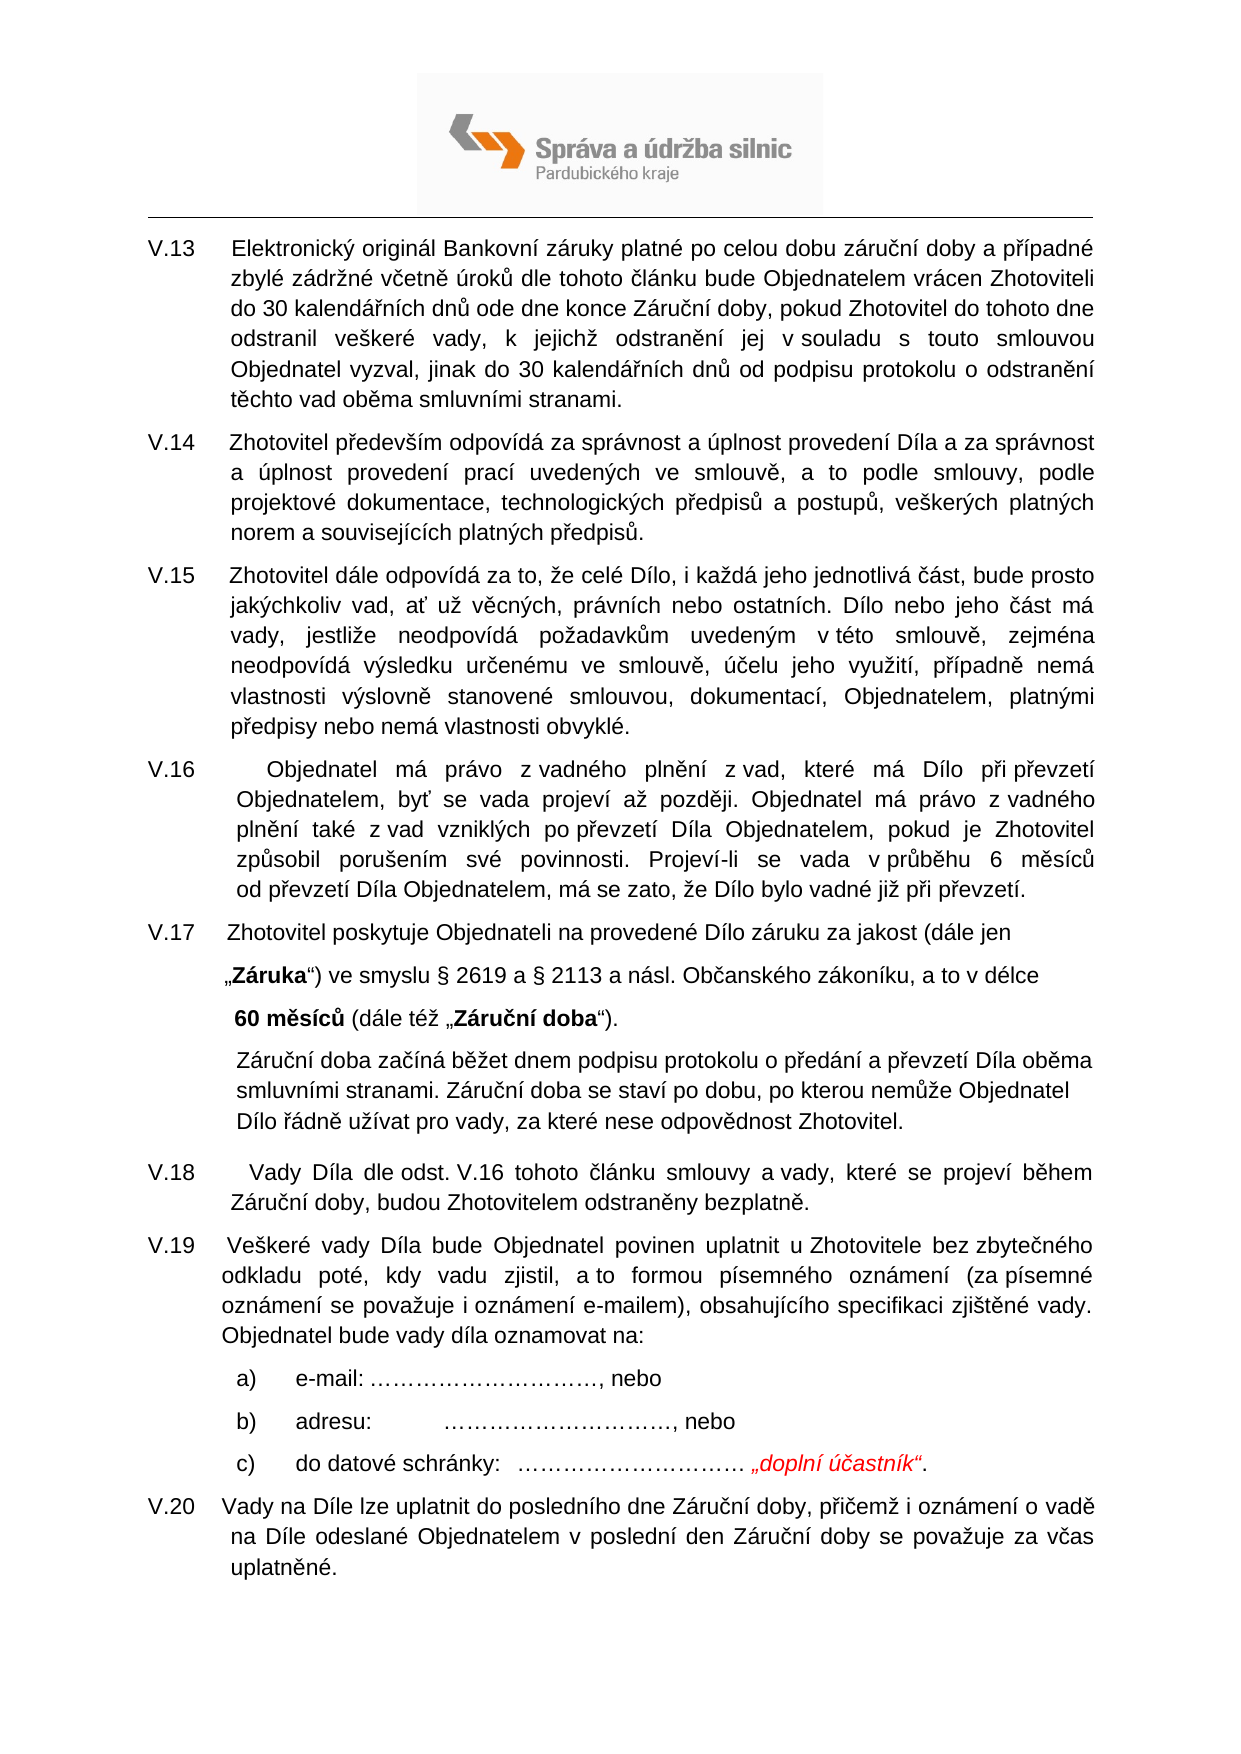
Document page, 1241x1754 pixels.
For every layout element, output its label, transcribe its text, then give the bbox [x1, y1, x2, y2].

text V.19 Veškeré vady Díla bude Objednatel povinen uplatnit u Zhotovitele bez zbytečného odkladu poté, kdy vadu zjistil, a to formou písemného oznámení (za písemné oznámení se považuje i oznámení e-mailem), obsahujícího specifikaci zjištěné vady. Objednatel bude vady díla oznamovat na: [148, 1232, 1093, 1349]
text V.18 Vady Díla dle odst. V.16 tohoto článku smlouvy a vady, které se projeví během Záruční doby, budou Zhotovitelem odstraněny bezplatně. [148, 1159, 1093, 1215]
text 60 měsíců (dále též „Záruční doba“). [148, 1004, 1093, 1031]
text V.20 Vady na Díle lze uplatnit do posledního dne Záruční doby, přičemž i oznámení o vadě na Díle odeslané Objednatelem v poslední den Záruční doby se považuje za včas uplatněné. [148, 1493, 1095, 1580]
text V.15 Zhotovitel dále odpovídá za to, že celé Dílo, i každá jeho jednotlivá část, bude prosto jakýchkoliv vad, ať už věcných, právních nebo ostatních. Dílo nebo jeho část má vady, jestliže neodpovídá požadavkům uvedeným v této smlouvě, zejména neodpovídá výsledku určenému ve smlouvě, účelu jeho využití, případně nemá vlastnosti výslovně stanovené smlouvou, dokumentací, Objednatelem, platnými předpisy nebo nemá vlastnosti obvyklé. [148, 562, 1095, 739]
picture [417, 73, 824, 215]
text V.14 Zhotovitel především odpovídá za správnost a úplnost provedení Díla a za správnost a úplnost provedení prací uvedených ve smlouvě, a to podle smlouvy, podle projektové dokumentace, technologických předpisů a postupů, veškerých platných norem a souvisejících platných předpisů. [148, 428, 1095, 546]
list do datové schránky: ………………………… „doplní účastník“. [222, 1450, 1093, 1477]
text V.17 Zhotovitel poskytuje Objednateli na provedené Dílo záruku za jakost (dále jen [148, 919, 1093, 946]
text Záruční doba začíná běžet dnem podpisu protokolu o předání a převzetí Díla oběma smluvními stranami. Záruční doba se staví po dobu, po kterou nemůže Objednatel Dílo řádně užívat pro vady, za které nese odpovědnost Zhotovitel. [236, 1047, 1093, 1134]
list e-mail: …………………………, nebo [222, 1365, 1093, 1391]
text V.16 Objednatel má právo z vadného plnění z vad, které má Dílo při převzetí Objednatelem, byť se vada projeví až později. Objednatel má právo z vadného plnění také z vad vzniklých po převzetí Díla Objednatelem, pokud je Zhotovitel způsobil porušením své povinnosti. Projeví-li se vada v průběhu 6 měsíců od převzetí Díla Objednatelem, má se zato, že Dílo bylo vadné již při převzetí. [148, 756, 1095, 903]
list adresu: …………………………, nebo [222, 1408, 1093, 1434]
text „Záruka“) ve smyslu § 2619 a § 2113 a násl. Občanského zákoníku, a to v délce [148, 962, 1093, 988]
text V.13 Elektronický originál Bankovní záruky platné po celou dobu záruční doby a případné zbylé zádržné včetně úroků dle tohoto článku bude Objednatelem vrácen Zhotoviteli do 30 kalendářních dnů ode dne konce Záruční doby, pokud Zhotovitel do tohoto dne odstranil veškeré vady, k jejichž odstranění jej v souladu s touto smlouvou Objednatel vyzval, jinak do 30 kalendářních dnů od podpisu protokolu o odstranění těchto vad oběma smluvními stranami. [148, 235, 1095, 412]
